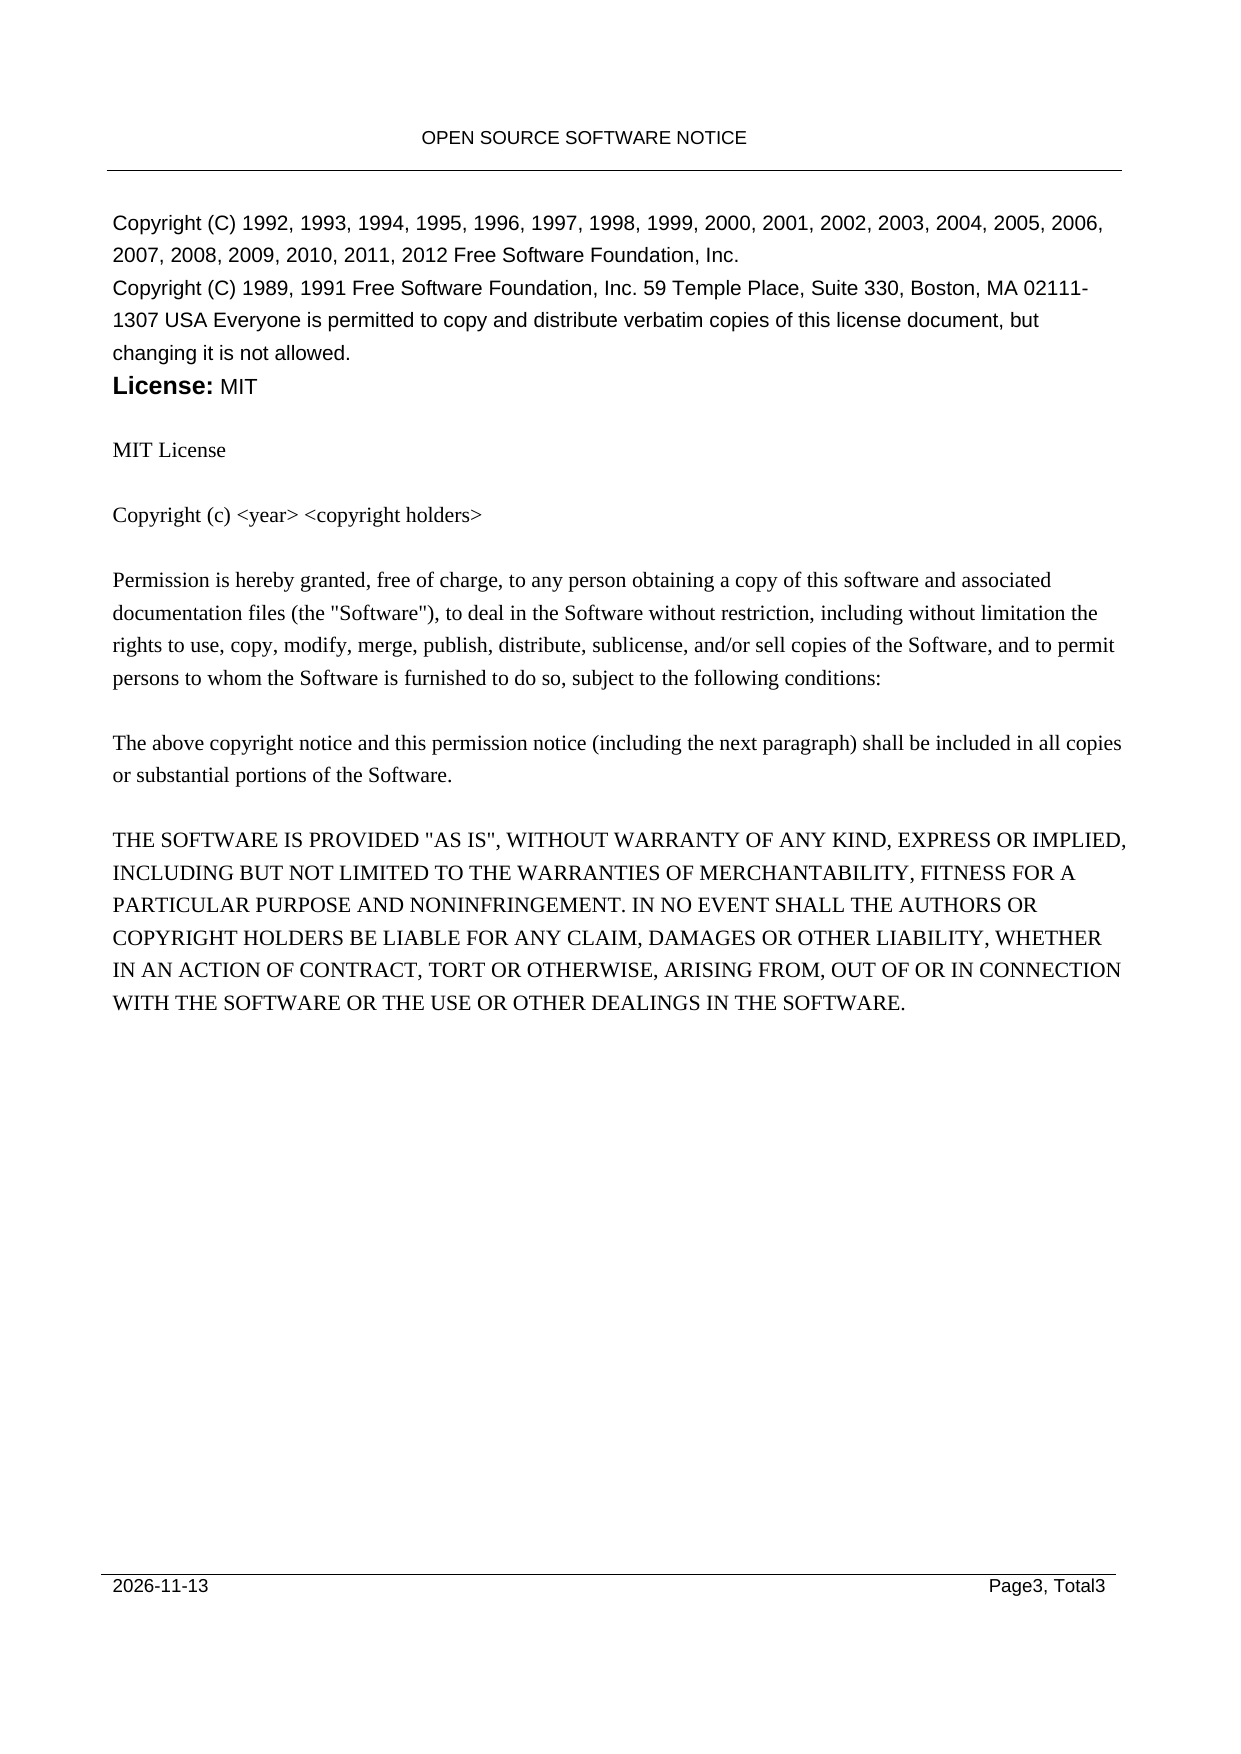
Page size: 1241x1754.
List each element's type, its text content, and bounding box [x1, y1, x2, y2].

text Copyright (C) 1992, 1993, 1994, 1995, 1996, 1997, 1998, 1999, 2000, 2001, 2002, 2003, 2004, 2005, 2006, 2007, 2008, 2009, 2010, 2011, 2012 Free Software Foundation, Inc. [112, 206, 1128, 271]
text Copyright (C) 1989, 1991 Free Software Foundation, Inc. 59 Temple Place, Suite 330, Boston, MA 02111-1307 USA Everyone is permitted to copy and distribute verbatim copies of this license document, but changing it is not allowed. [112, 271, 1128, 369]
text License: MIT MIT License Copyright (c) <year> <copyright holders> Permission is hereby granted, free of charge, to any person obtaining a copy of this software and associated documentation files (the "Software"), to deal in the Software without restriction, including without limitation the rights to use, copy, modify, merge, publish, distribute, sublicense, and/or sell copies of the Software, and to permit persons to whom the Software is furnished to do so, subject to the following conditions: The above copyright notice and this permission notice (including the next paragraph) shall be included in all copies or substantial portions of the Software. THE SOFTWARE IS PROVIDED "AS IS", WITHOUT WARRANTY OF ANY KIND, EXPRESS OR IMPLIED, INCLUDING BUT NOT LIMITED TO THE WARRANTIES OF MERCHANTABILITY, FITNESS FOR A PARTICULAR PURPOSE AND NONINFRINGEMENT. IN NO EVENT SHALL THE AUTHORS OR COPYRIGHT HOLDERS BE LIABLE FOR ANY CLAIM, DAMAGES OR OTHER LIABILITY, WHETHER IN AN ACTION OF CONTRACT, TORT OR OTHERWISE, ARISING FROM, OUT OF OR IN CONNECTION WITH THE SOFTWARE OR THE USE OR OTHER DEALINGS IN THE SOFTWARE. [112, 369, 1128, 1019]
